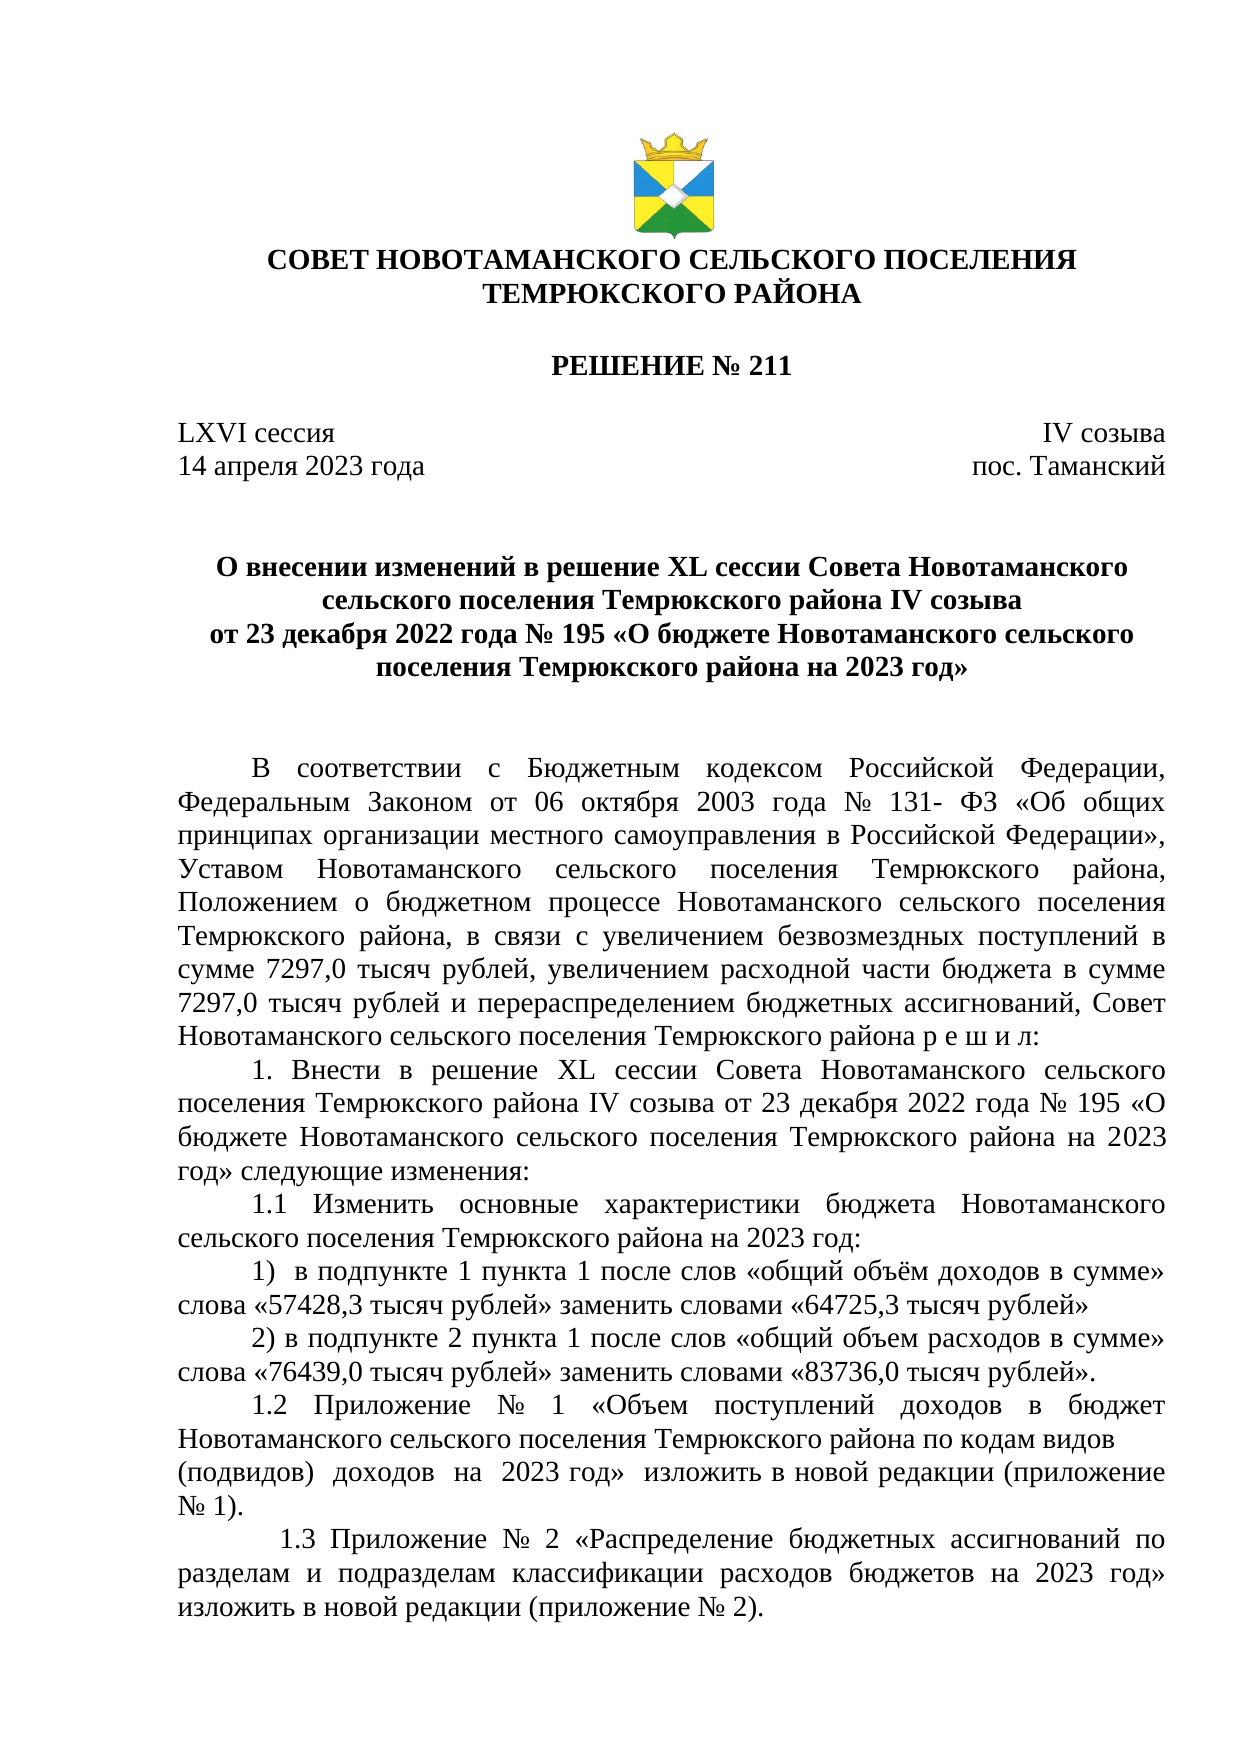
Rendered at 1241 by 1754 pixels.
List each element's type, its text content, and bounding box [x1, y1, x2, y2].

text 2) в подпункте 2 пункта 1 после слов «общий объем расходов в сумме» слова «76439,0 тысяч рублей» заменить словами «83736,0 тысяч рублей». [177, 1320, 1167, 1387]
text 1.3 Приложение № 2 «Распределение бюджетных ассигнований по разделам и подразделам классификации расходов бюджетов на 2023 год» изложить в новой редакции (приложение № 2). [177, 1522, 1167, 1622]
text 1) в подпункте 1 пункта 1 после слов «общий объём доходов в сумме» слова «57428,3 тысяч рублей» заменить словами «64725,3 тысяч рублей» [177, 1253, 1167, 1320]
text 1.1 Изменить основные характеристики бюджета Новотаманского сельского поселения Темрюкского района на 2023 год: [177, 1186, 1167, 1253]
text О внесении изменений в решение XL сессии Совета Новотаманского сельского поселения Темрюкского района IV созыва [177, 549, 1167, 616]
text 1.2 Приложение № 1 «Объем поступлений доходов в бюджет Новотаманского сельского поселения Темрюкского района по кодам видов [177, 1387, 1167, 1454]
text СОВЕТ НОВОТАМАНСКОГО СЕЛЬСКОГО ПОСЕЛЕНИЯ ТЕМРЮКСКОГО РАЙОНА [177, 242, 1167, 309]
text 14 апреля 2023 года пос. Таманский [177, 448, 1167, 482]
text (подвидов) доходов на 2023 год» изложить в новой редакции (приложение № 1). [177, 1454, 1167, 1522]
text 1. Внести в решение XL сессии Совета Новотаманского сельского поселения Темрюкского района IV созыва от 23 декабря 2022 года № 195 «О бюджете Новотаманского сельского поселения Темрюкского района на 2023 год» следующие изменения: [177, 1052, 1167, 1186]
text от 23 декабря 2022 года № 195 «О бюджете Новотаманского сельского поселения Темрюкского района на 2023 год» [177, 616, 1167, 683]
picture [620, 132, 724, 243]
text В соответствии с Бюджетным кодексом Российской Федерации, Федеральным Законом от 06 октября 2003 года № 131- ФЗ «Об общих принципах организации местного самоуправления в Российской Федерации», Уставом Новотаманского сельского поселения Темрюкского района, Положением о бюджетном процессе Новотаманского сельского поселения Темрюкского района, в связи c увеличением безвозмездных поступлений в сумме 7297,0 тысяч рублей, увеличением расходной части бюджета в сумме 7297,0 тысяч рублей и перераспределением бюджетных ассигнований, Совет Новотаманского сельского поселения Темрюкского района р е ш и л: [177, 750, 1167, 1052]
text LXVI сессия IV созыва [177, 415, 1167, 448]
text РЕШЕНИЕ № 211 [177, 348, 1167, 381]
